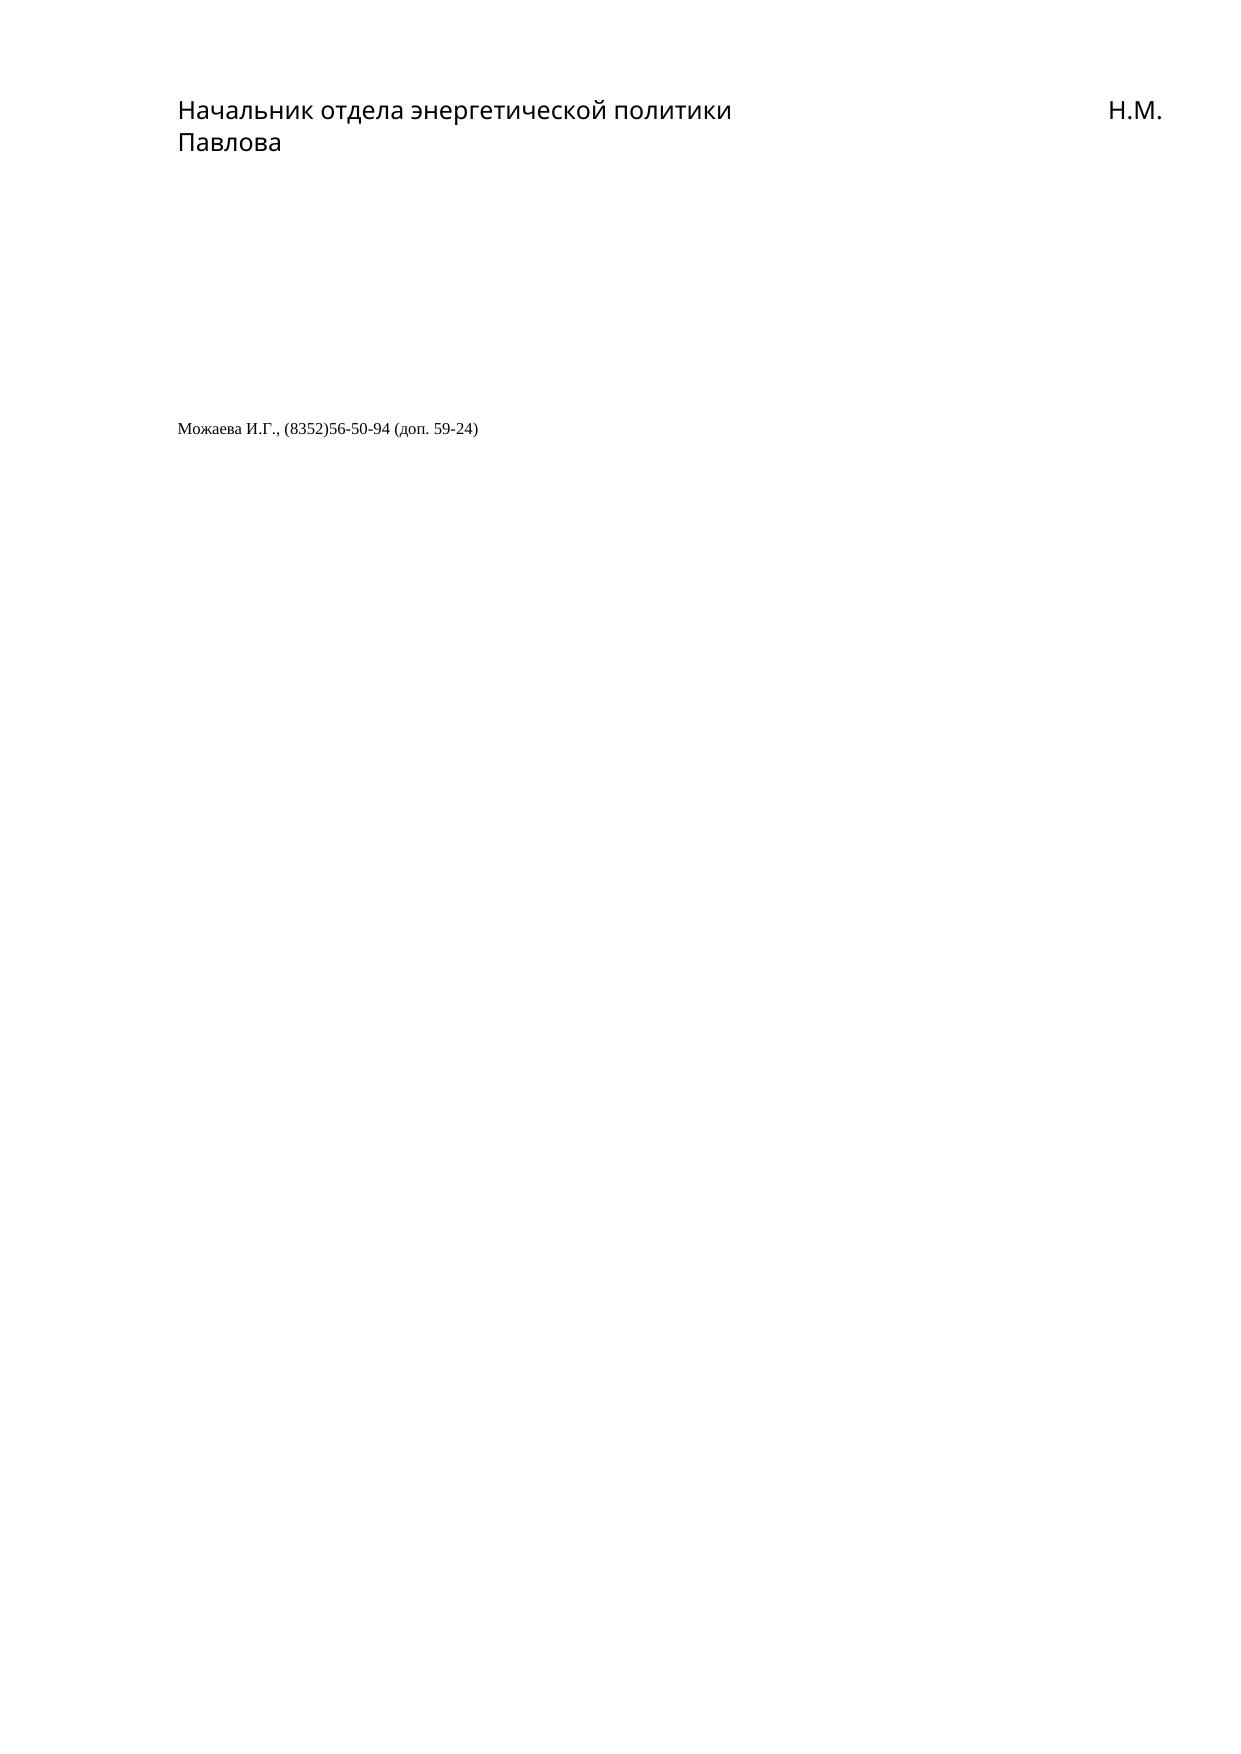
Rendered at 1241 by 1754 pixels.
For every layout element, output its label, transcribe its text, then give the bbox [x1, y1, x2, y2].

text Можаева И.Г., (8352)56-50-94 (доп. 59-24) [177, 419, 1166, 438]
text Начальник отдела энергетической политики Н.М. Павлова [177, 92, 1166, 159]
